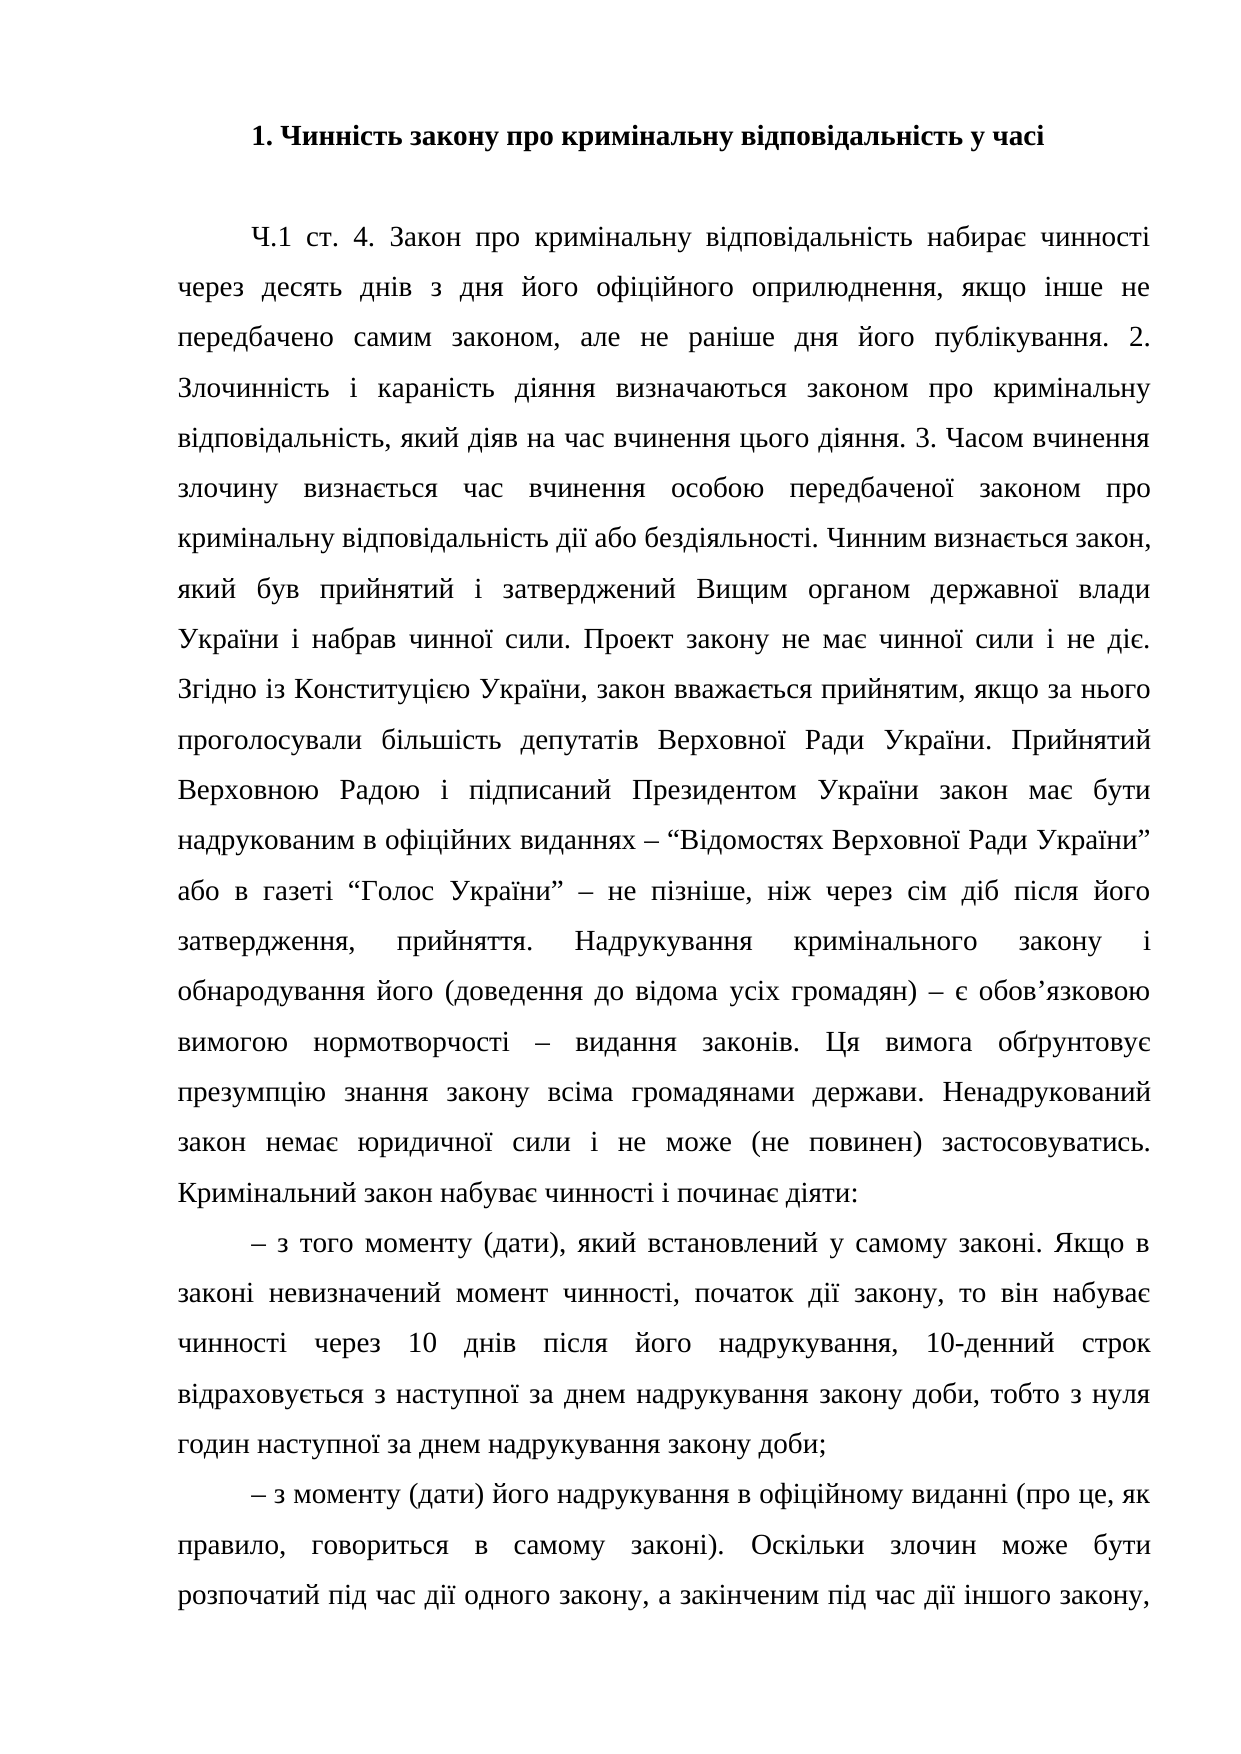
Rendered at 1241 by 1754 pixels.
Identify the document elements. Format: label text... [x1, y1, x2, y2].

text 1. Чинність закону про кримінальну відповідальність у часі [177, 118, 1152, 152]
text Ч.1 ст. 4. Закон про кримінальну відповідальність набирає чинності через десять днів з дня його офіційного оприлюднення, якщо інше не передбачено самим законом, але не раніше дня його публікування. 2. Злочинність і караність діяння визначаються законом про кримінальну відповідальність, який діяв на час вчинення цього діяння. 3. Часом вчинення злочину визнається час вчинення особою передбаченої законом про кримінальну відповідальність дії або бездіяльності. Чинним визнається закон, який був прийнятий і затверджений Вищим органом державної влади України і набрав чинної сили. Проект закону не має чинної сили і не діє. Згідно із Конституцією України, закон вважається прийнятим, якщо за нього проголосували більшість депутатів Верховної Ради України. Прийнятий Верховною Радою і підписаний Президентом України закон має бути надрукованим в офіційних виданнях – “Відомостях Верховної Ради України” або в газеті “Голос України” – не пізніше, ніж через сім діб після його затвердження, прийняття. Надрукування кримінального закону і обнародування його (доведення до відома усіх громадян) – є обов’язковою вимогою нормотворчості – видання законів. Ця вимога обґрунтовує презумпцію знання закону всіма громадянами держави. Ненадрукований закон немає юридичної сили і не може (не повинен) застосовуватись. Кримінальний закон набуває чинності і починає діяти: [177, 219, 1152, 1208]
text – з того моменту (дати), який встановлений у самому законі. Якщо в законі невизначений момент чинності, початок дії закону, то він набуває чинності через 10 днів після його надрукування, 10-денний строк відраховується з наступної за днем надрукування закону доби, тобто з нуля годин наступної за днем надрукування закону доби; [177, 1225, 1152, 1460]
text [177, 1477, 1152, 1611]
